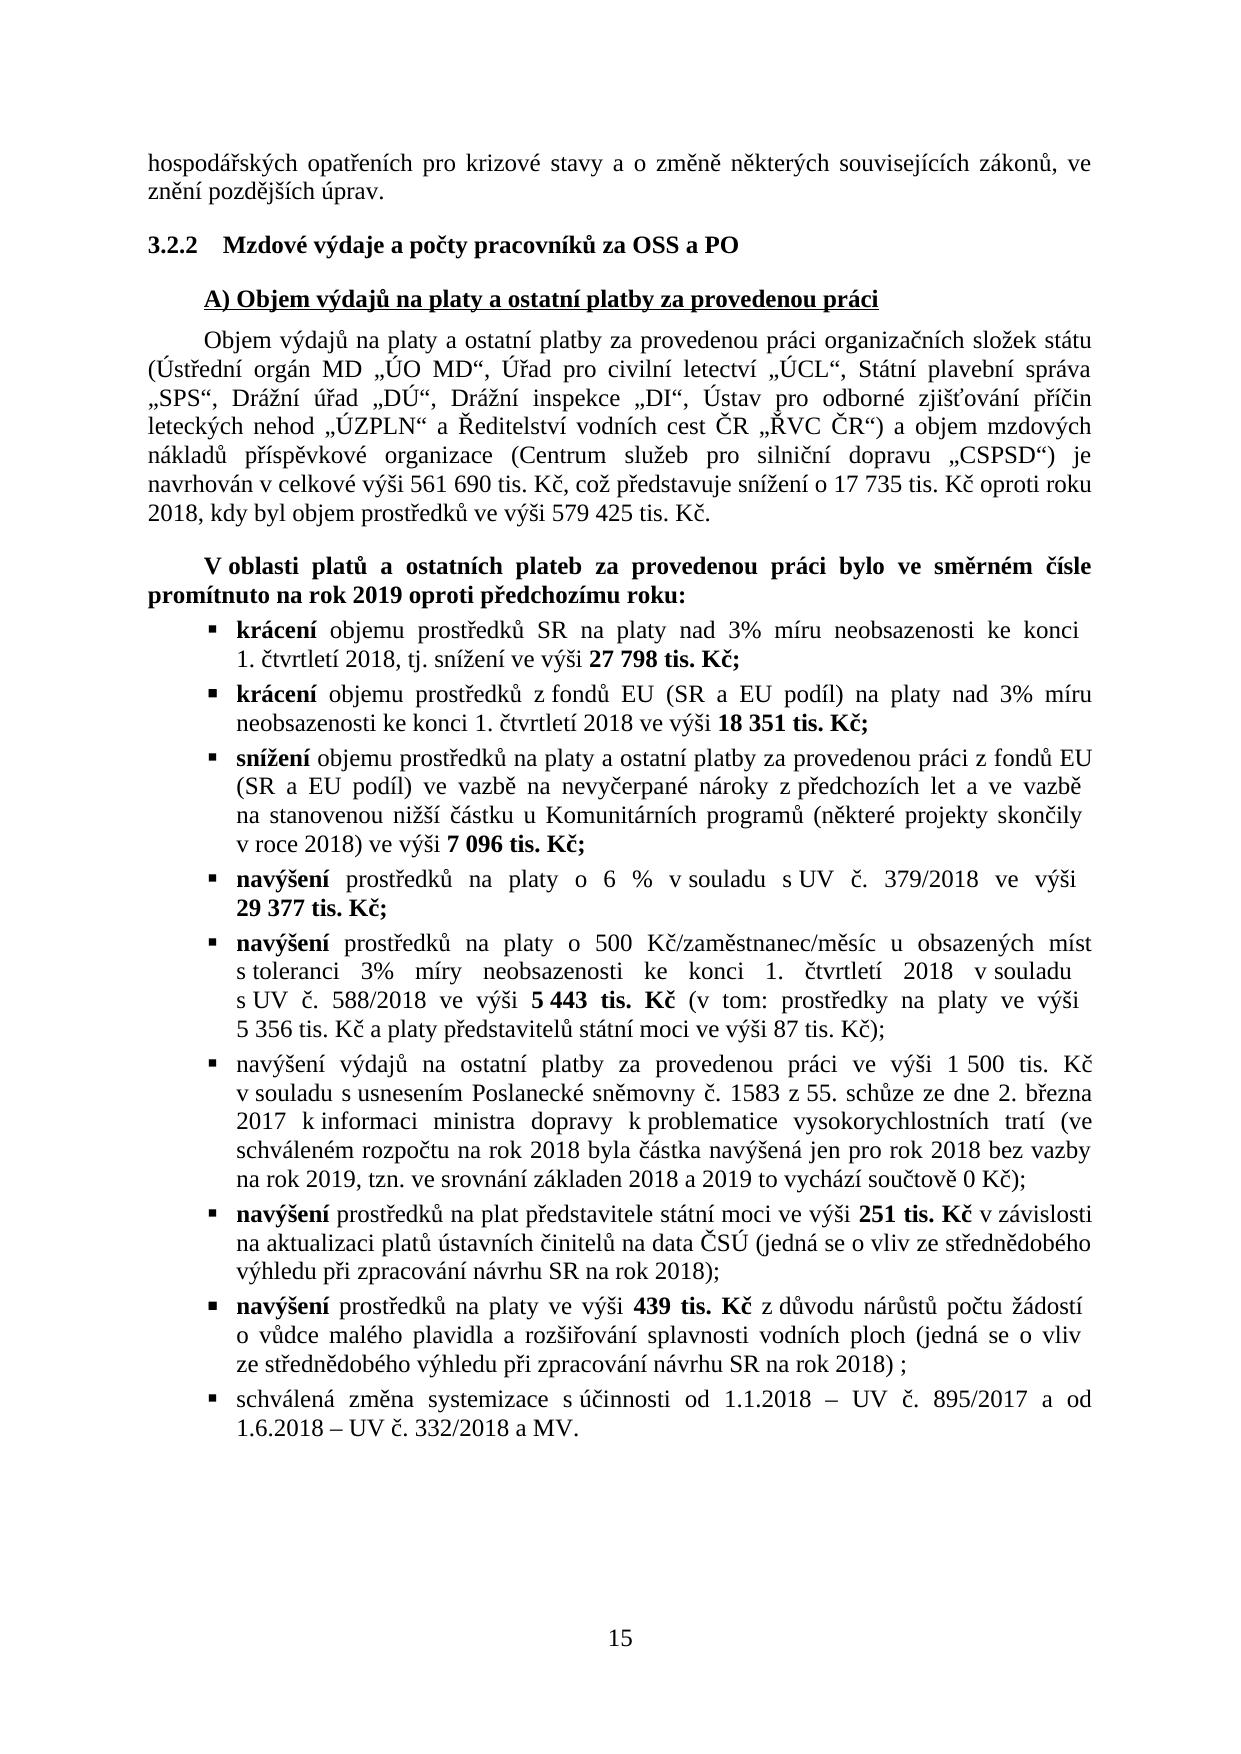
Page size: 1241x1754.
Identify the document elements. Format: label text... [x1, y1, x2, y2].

list navýšení prostředků na platy ve výši 439 tis. Kč z důvodu nárůstů počtu žádostí o vůdce malého plavidla a rozšiřování splavnosti vodních ploch (jedná se o vliv ze střednědobého výhledu při zpracování návrhu SR na rok 2018) ; [207, 1291, 1093, 1378]
text A) Objem výdajů na platy a ostatní platby za provedenou práci [148, 284, 1093, 313]
subtitle Mzdové výdaje a počty pracovníků za OSS a PO [148, 230, 1093, 259]
text V oblasti platů a ostatních plateb za provedenou práci bylo ve směrném čísle promítnuto na rok 2019 oproti předchozímu roku: [148, 551, 1093, 609]
list krácení objemu prostředků SR na platy nad 3% míru neobsazenosti ke konci 1. čtvrtletí 2018, tj. snížení ve výši 27 798 tis. Kč; [207, 615, 1093, 673]
list snížení objemu prostředků na platy a ostatní platby za provedenou práci z fondů EU (SR a EU podíl) ve vazbě na nevyčerpané nároky z předchozích let a ve vazbě na stanovenou nižší částku u Komunitárních programů (některé projekty skončily v roce 2018) ve výši 7 096 tis. Kč; [207, 743, 1093, 858]
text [148, 148, 1093, 205]
list navýšení prostředků na plat představitele státní moci ve výši 251 tis. Kč v závislosti na aktualizaci platů ústavních činitelů na data ČSÚ (jedná se o vliv ze střednědobého výhledu při zpracování návrhu SR na rok 2018); [207, 1199, 1093, 1285]
list krácení objemu prostředků z fondů EU (SR a EU podíl) na platy nad 3% míru neobsazenosti ke konci 1. čtvrtletí 2018 ve výši 18 351 tis. Kč; [207, 679, 1093, 736]
list navýšení prostředků na platy o 500 Kč/zaměstnanec/měsíc u obsazených míst s toleranci 3% míry neobsazenosti ke konci 1. čtvrtletí 2018 v souladu s UV č. 588/2018 ve výši 5 443 tis. Kč (v tom: prostředky na platy ve výši 5 356 tis. Kč a platy představitelů státní moci ve výši 87 tis. Kč); [207, 928, 1093, 1043]
list navýšení prostředků na platy o 6 % v souladu s UV č. 379/2018 ve výši 29 377 tis. Kč; [207, 864, 1093, 921]
list schválená změna systemizace s účinnosti od 1.1.2018 – UV č. 895/2017 a od 1.6.2018 – UV č. 332/2018 a MV. [207, 1384, 1093, 1441]
list navýšení výdajů na ostatní platby za provedenou práci ve výši 1 500 tis. Kč v souladu s usnesením Poslanecké sněmovny č. 1583 z 55. schůze ze dne 2. března 2017 k informaci ministra dopravy k problematice vysokorychlostních tratí (ve schváleném rozpočtu na rok 2018 byla částka navýšená jen pro rok 2018 bez vazby na rok 2019, tzn. ve srovnání základen 2018 a 2019 to vychází součtově 0 Kč); [207, 1049, 1093, 1193]
text Objem výdajů na platy a ostatní platby za provedenou práci organizačních složek státu (Ústřední orgán MD „ÚO MD“, Úřad pro civilní letectví „ÚCL“, Státní plavební správa „SPS“, Drážní úřad „DÚ“, Drážní inspekce „DI“, Ústav pro odborné zjišťování příčin leteckých nehod „ÚZPLN“ a Ředitelství vodních cest ČR „ŘVC ČR“) a objem mzdových nákladů příspěvkové organizace (Centrum služeb pro silniční dopravu „CSPSD“) je navrhován v celkové výši 561 690 tis. Kč, což představuje snížení o 17 735 tis. Kč oproti roku 2018, kdy byl objem prostředků ve výši 579 425 tis. Kč. [148, 325, 1093, 526]
